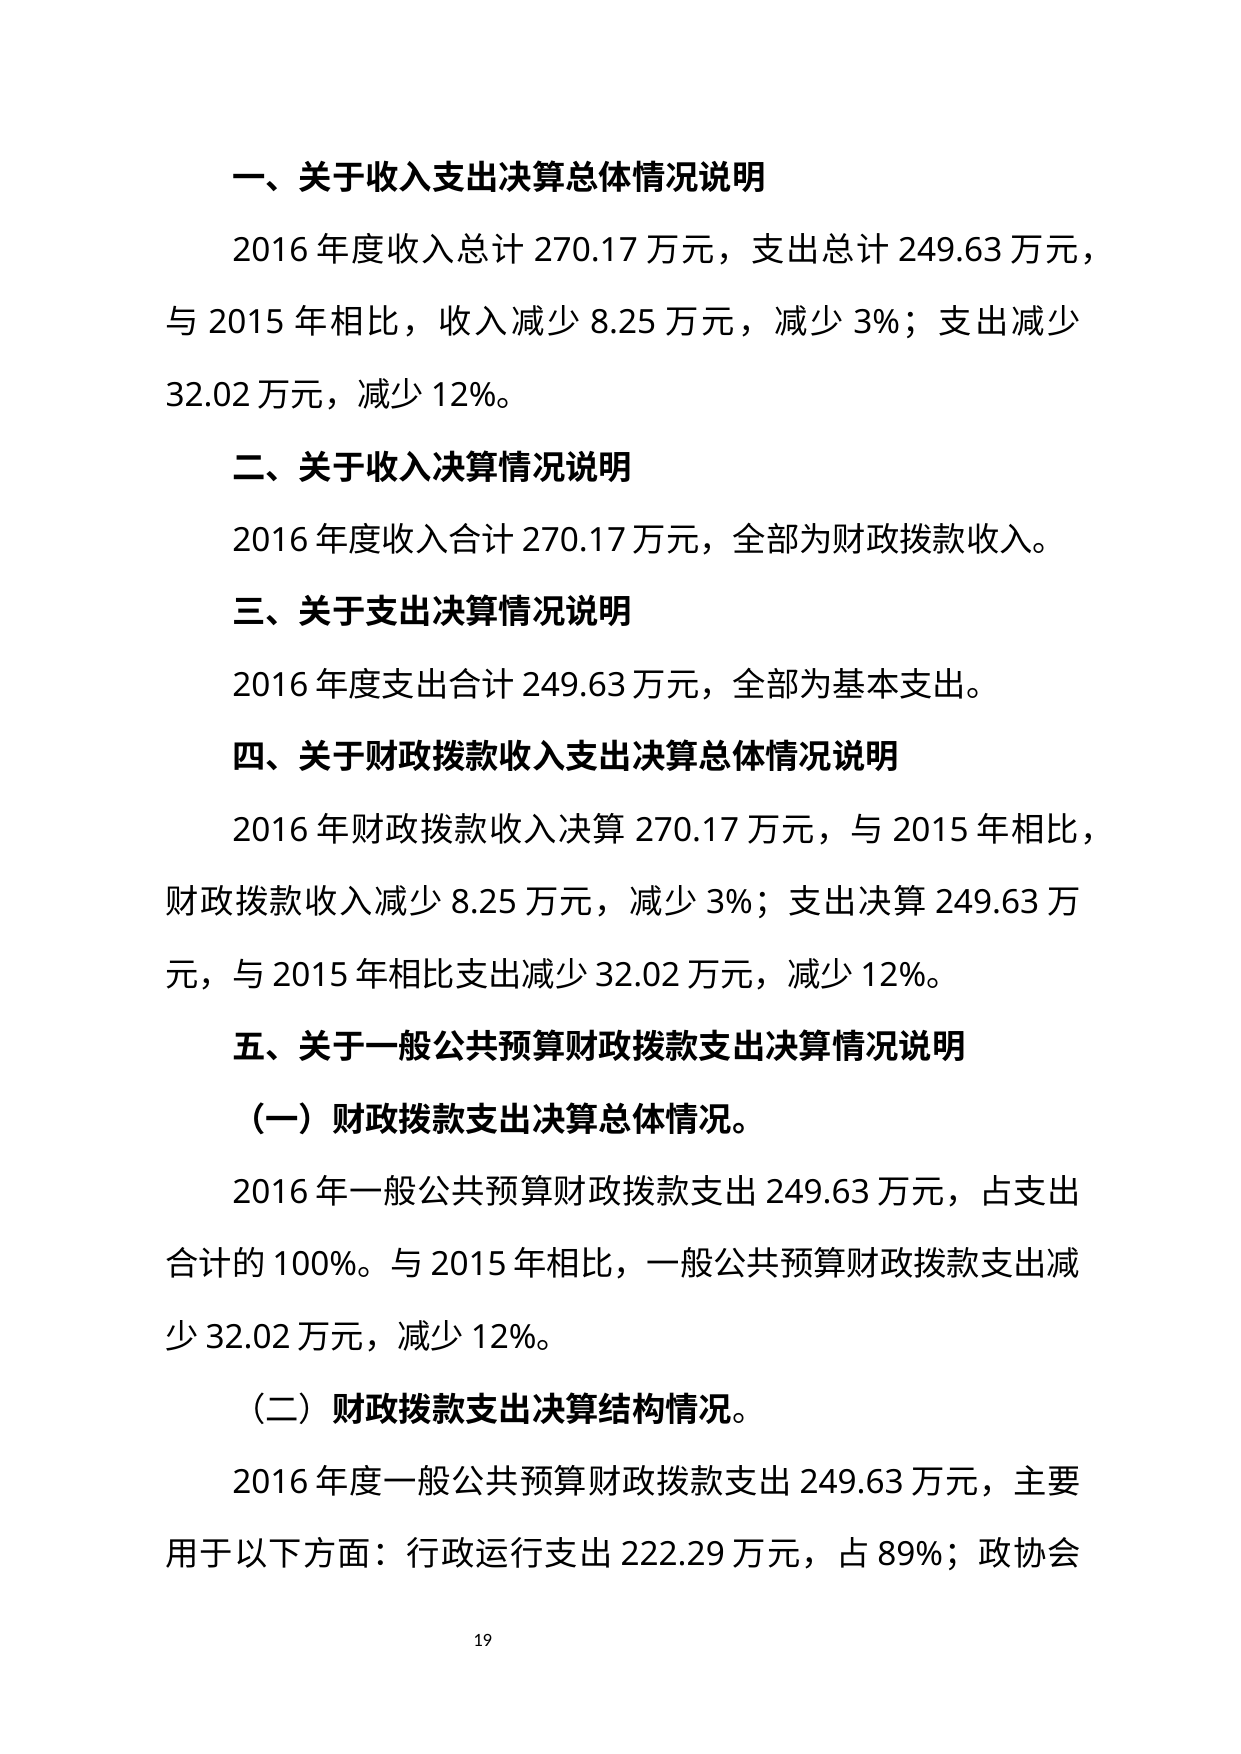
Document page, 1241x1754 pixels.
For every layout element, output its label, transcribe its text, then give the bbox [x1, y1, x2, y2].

list 财政拨款支出决算总体情况。 [165, 1092, 1081, 1141]
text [165, 1454, 1081, 1576]
text 2016年度收入合计270.17万元，全部为财政拨款收入。 [165, 513, 1081, 561]
list 财政拨款支出决算结构情况。 [165, 1382, 1081, 1431]
list 关于支出决算情况说明 [165, 585, 1081, 633]
text 2016年一般公共预算财政拨款支出249.63万元，占支出合计的100%。与2015年相比，一般公共预算财政拨款支出减少32.02万元，减少12%。 [165, 1165, 1081, 1358]
text 2016年财政拨款收入决算270.17万元，与2015年相比，财政拨款收入减少8.25万元，减少3%；支出决算249.63万元，与2015年相比支出减少32.02万元，减少12%。 [165, 802, 1081, 996]
list 关于一般公共预算财政拨款支出决算情况说明 [165, 1020, 1081, 1068]
list 关于财政拨款收入支出决算总体情况说明 [165, 730, 1081, 778]
list 关于收入支出决算总体情况说明 [165, 151, 1081, 199]
list 关于收入决算情况说明 [165, 440, 1081, 489]
text 2016年度收入总计270.17万元，支出总计249.63万元，与2015年相比，收入减少8.25万元，减少3%；支出减少32.02万元，减少12%。 [165, 223, 1081, 416]
text 2016年度支出合计249.63万元，全部为基本支出。 [165, 658, 1081, 706]
